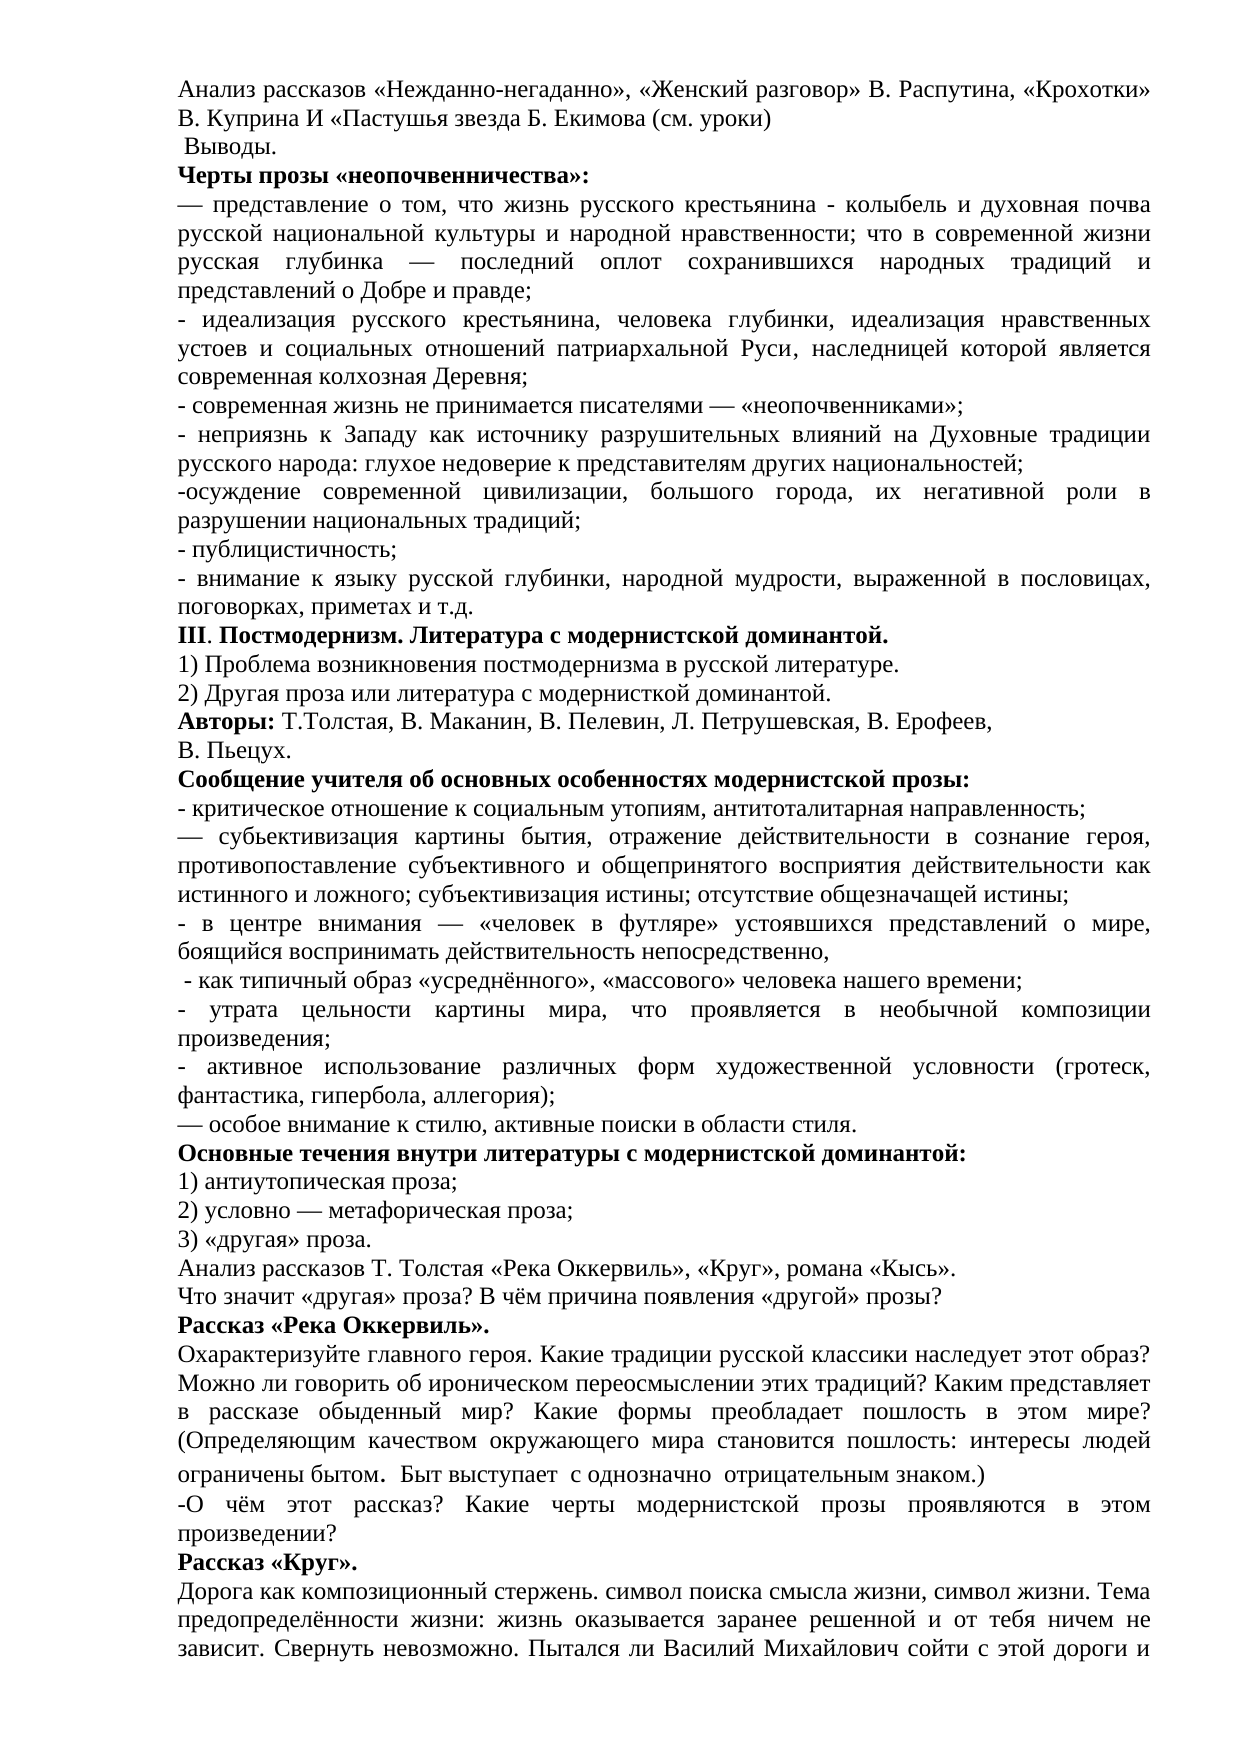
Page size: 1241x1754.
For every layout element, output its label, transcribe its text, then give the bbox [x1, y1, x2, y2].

text 2) условно — метафорическая проза; [177, 1195, 1152, 1224]
text - внимание к языку русской глубинки, народной мудрости, выраженной в пословицах, поговорках, приметах и т.д. [177, 563, 1152, 620]
text -осуждение современной цивилизации, большого города, их негативной роли в разрушении национальных традиций; [177, 476, 1152, 534]
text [177, 1576, 1152, 1662]
text Рассказ «Круг». [177, 1547, 1152, 1576]
text Анализ рассказов Т. Толстая «Река Оккервиль», «Круг», романа «Кысь». [177, 1253, 1152, 1281]
text - активное использование различных форм художественной условности (гротеск, фантастика, гипербола, аллегория); [177, 1051, 1152, 1109]
text - как типичный образ «усреднённого», «массового» человека нашего времени; [177, 965, 1152, 994]
text — представление о том, что жизнь русского крестьянина - колыбель и духовная почва русской национальной культуры и народной нравственности; что в современной жизни русская глубинка — последний оплот сохранившихся народных традиций и представлений о Добре и правде; [177, 189, 1152, 304]
text - неприязнь к Западу как источнику разрушительных влияний на Духовные традиции русского народа: глухое недоверие к представителям других национальностей; [177, 419, 1152, 476]
text Основные течения внутри литературы с модернистской доминантой: [177, 1138, 1152, 1166]
text — особое внимание к стилю, активные поиски в области стиля. [177, 1109, 1152, 1138]
text Выводы. [177, 131, 1152, 160]
text - критическое отношение к социальным утопиям, антитоталитарная направленность; [177, 793, 1152, 821]
text 1) антиутопическая проза; [177, 1166, 1152, 1195]
text - в центре внимания — «человек в футляре» устоявшихся представлений о мире, боящийся воспринимать действительность непосредственно, [177, 908, 1152, 965]
text 3) «другая» проза. [177, 1224, 1152, 1253]
text Анализ рассказов «Нежданно-негаданно», «Женский разговор» В. Распутина, «Крохотки» В. Куприна И «Пастушья звезда Б. Екимова (см. уроки) [177, 74, 1152, 131]
text — субьективизация картины бытия, отражение действительности в сознание героя, противопоставление субъективного и общепринятого восприятия действительности как истинного и ложного; субъективизация истины; отсутствие общезначащей истины; [177, 821, 1152, 908]
text Черты прозы «неопочвенничества»: [177, 160, 1152, 189]
text III. Постмодернизм. Литература с модернистской доминантой. [177, 620, 1152, 649]
text - публицистичность; [177, 534, 1152, 563]
text Сообщение учителя об основных особенностях модернистской прозы: [177, 764, 1152, 793]
text -О чём этот рассказ? Какие черты модернистской прозы проявляются в этом произведении? [177, 1489, 1152, 1547]
text - утрата цельности картины мира, что проявляется в необычной композиции произведения; [177, 994, 1152, 1051]
text 2) Другая проза или литература с модернисткой доминантой. [177, 678, 1152, 706]
text Охарактеризуйте главного героя. Какие традиции русской классики наследует этот образ? Можно ли говорить об ироническом переосмыслении этих традиций? Каким представляет в рассказе обыденный мир? Какие формы преобладает пошлость в этом мире? (Определяющим качеством окружающего мира становится пошлость: интересы людей ограничены бытом. Быт выступает с однозначно отрицательным знаком.) [177, 1339, 1152, 1489]
text - идеализация русского крестьянина, человека глубинки, идеализация нравственных устоев и социальных отношений патриархальной Руси‚ наследницей которой является современная колхозная Деревня; [177, 304, 1152, 390]
text 1) Проблема возникновения постмодернизма в русской литературе. [177, 649, 1152, 678]
text В. Пьецух. [177, 735, 1152, 764]
text Авторы: Т.Толстая, В. Маканин, В. Пелевин, Л. Петрушевская, В. Ерофеев, [177, 706, 1152, 735]
text Рассказ «Река Оккервиль». [177, 1310, 1152, 1339]
text - современная жизнь не принимается писателями — «неопочвенниками»; [177, 390, 1152, 419]
text Что значит «другая» проза? В чём причина появления «другой» прозы? [177, 1281, 1152, 1310]
